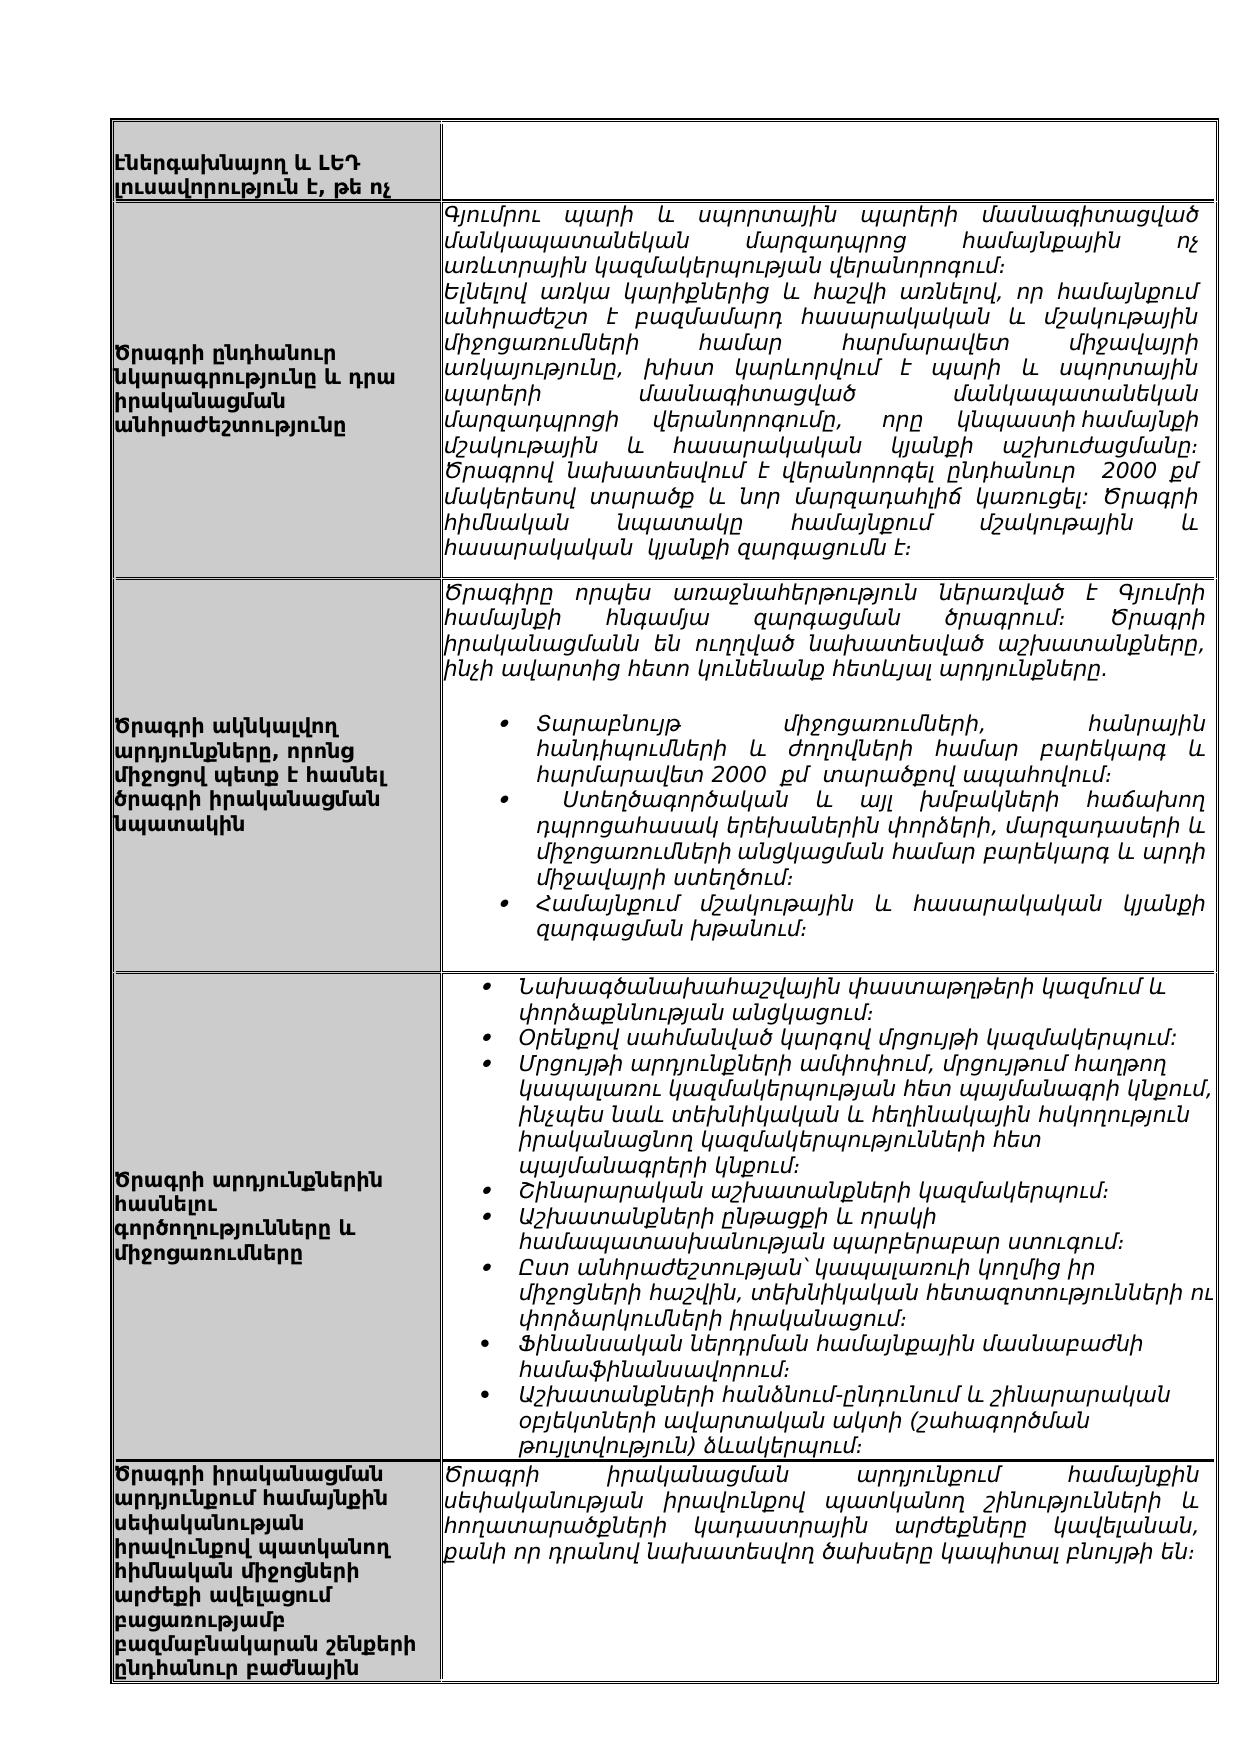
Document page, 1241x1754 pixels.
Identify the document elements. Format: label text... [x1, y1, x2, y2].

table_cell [441, 122, 1216, 199]
table_cell Ծրագրի ընդհանուր նկարագրությունը և դրա իրականացման անհրաժեշտությունը [114, 199, 440, 576]
table_cell Ծրագիրը որպես առաջնահերթություն ներառված է Գյումրի համայնքի հնգամյա զարգացման ծրագրում։ Ծրագրի իրականացմանն են ուղղված նախատեսված աշխատանքները, ինչի ավարտից հետո կունենանք հետևյալ արդյունքները. Տարաբնույթ միջոցառումների, հանրային հանդիպումների և ժողովների համար բարեկարգ և հարմարավետ 2000 քմ տարածքով ապահովում։ Ստեղծագործական և այլ խմբակների հաճախող դպրոցահասակ երեխաներին փորձերի, մարզադասերի և միջոցառումների անցկացման համար բարեկարգ և արդի միջավայրի ստեղծում։ Համայնքում մշակութային և հասարակական կյանքի զարգացման խթանում։ [443, 576, 1216, 971]
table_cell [441, 1459, 1216, 1681]
table_cell Նախագծանախահաշվային փաստաթղթերի կազմում և փորձաքննության անցկացում։ Օրենքով սահմանված կարգով մրցույթի կազմակերպում: Մրցույթի արդյունքների ամփոփում, մրցույթում հաղթող կապալառու կազմակերպության հետ պայմանագրի կնքում, ինչպես նաև տեխնիկական և հեղինակային հսկողություն իրականացնող կազմակերպությունների հետ պայմանագրերի կնքում։ Շինարարական աշխատանքների կազմակերպում։ Աշխատանքների ընթացքի և որակի համապատասխանության պարբերաբար ստուգում։ Ըստ անհրաժեշտության՝ կապալառուի կողմից իր միջոցների հաշվին, տեխնիկական հետազոտությունների ու փորձարկումների իրականացում։ Ֆինանսական ներդրման համայնքային մասնաբաժնի համաֆինանսավորում։ Աշխատանքների հանձնում-ընդունում և շինարարական օբյեկտների ավարտական ակտի (շահագործման թույլտվություն) ձևակերպում։ [441, 971, 1217, 1459]
table_cell Գյումրու պարի և սպորտային պարերի մասնագիտացված մանկապատանեկան մարզադպրոց համայնքային ոչ առևտրային կազմակերպության վերանորոգում։ Ելնելով առկա կարիքներից և հաշվի առնելով, որ համայնքում անհրաժեշտ է բազմամարդ հասարակական և մշակութային միջոցառումների համար հարմարավետ միջավայրի առկայությունը, խիստ կարևորվում է պարի և սպորտային պարերի մասնագիտացված մանկապատանեկան մարզադպրոցի վերանորոգումը, որը կնպաստի համայնքի մշակութային և հասարակական կյանքի աշխուժացմանը։ Ծրագրով նախատեսվում է վերանորոգել ընդհանուր 2000 քմ մակերեսով տարածք և նոր մարզադահլիճ կառուցել: Ծրագրի հիմնական նպատակը համայնքում մշակութային և հասարակական կյանքի զարգացումն է։ [443, 199, 1216, 576]
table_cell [114, 122, 441, 199]
table_cell Ծրագրի ակնկալվող արդյունքները, որոնց միջոցով պետք է հասնել ծրագրի իրականացման նպատակին [114, 576, 440, 971]
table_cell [114, 1459, 441, 1681]
table_cell Ծրագրի արդյունքներին հասնելու գործողությունները և միջոցառումները [112, 971, 441, 1459]
